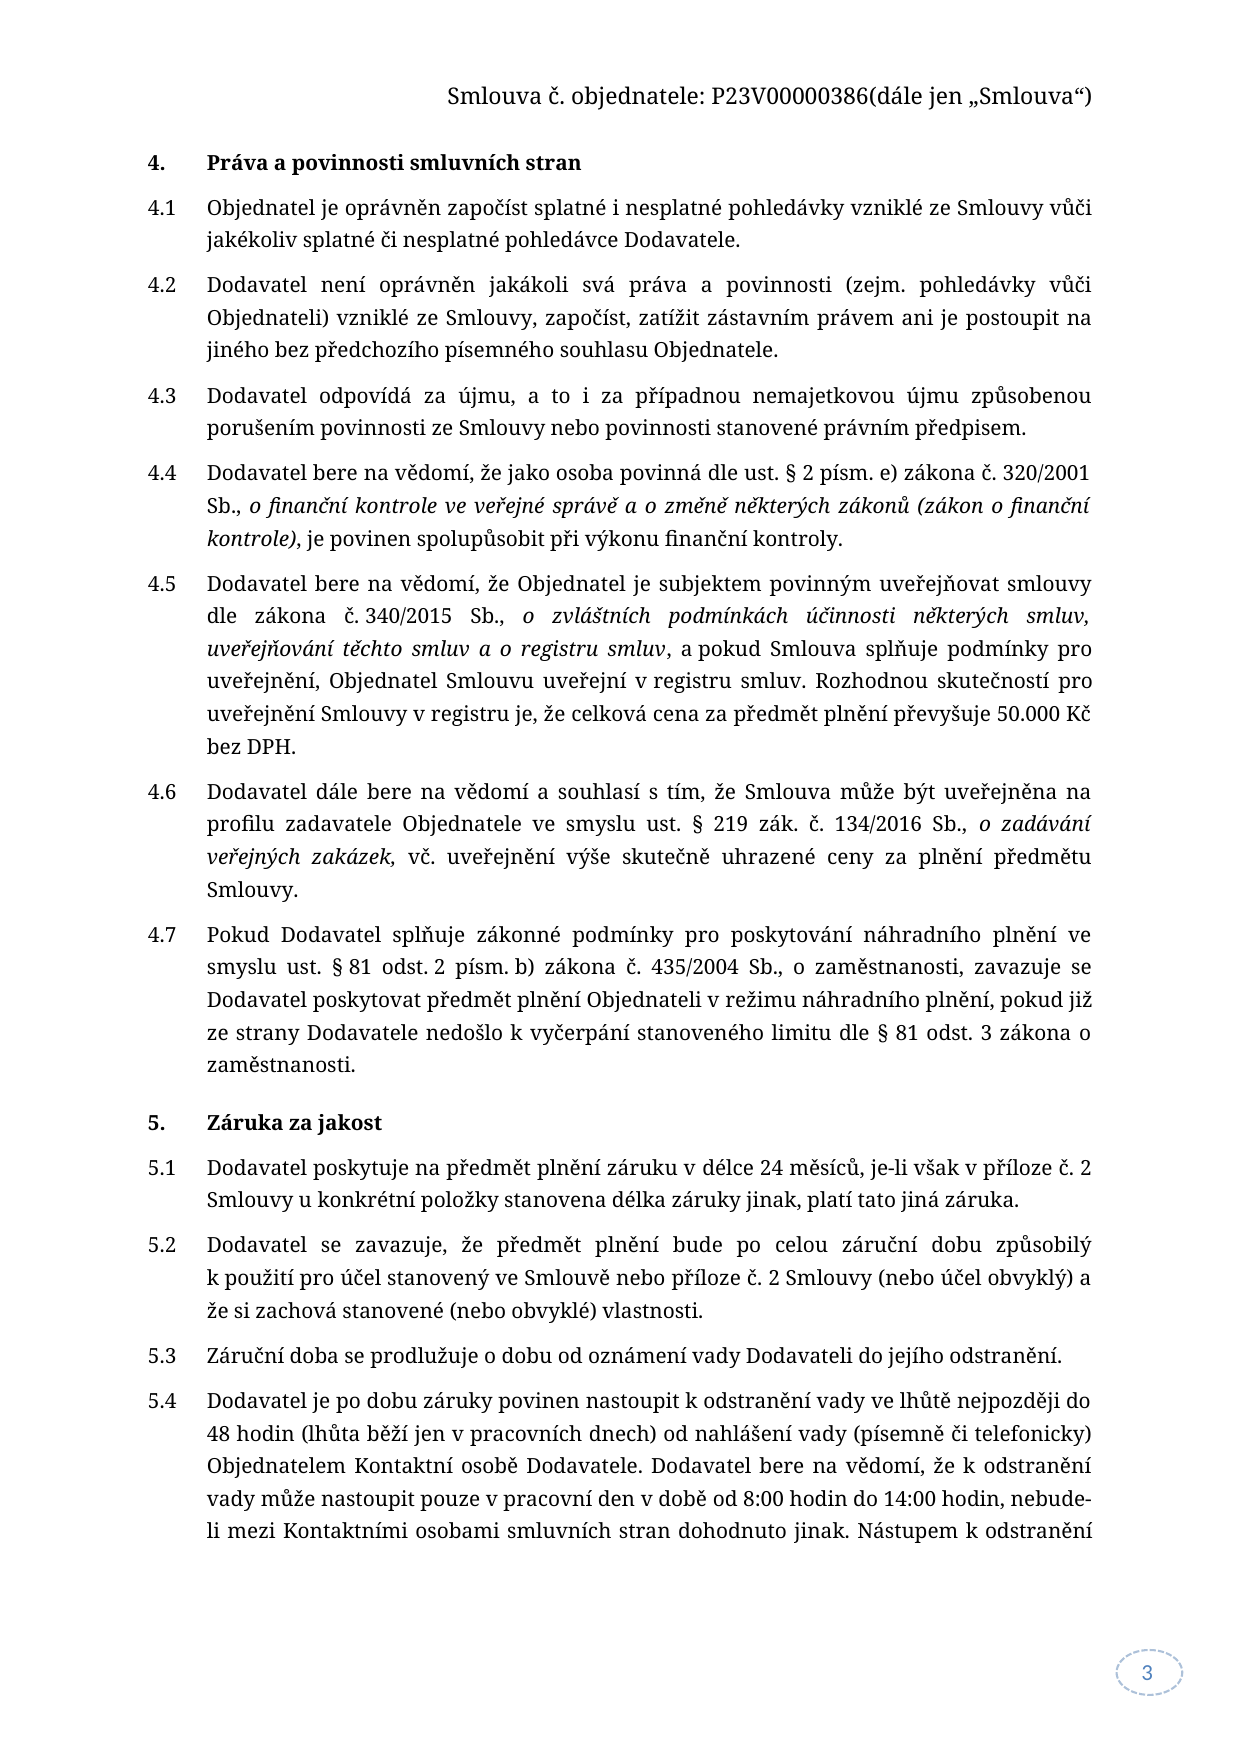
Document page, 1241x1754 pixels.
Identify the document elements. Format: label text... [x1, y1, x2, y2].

list Dodavatel poskytuje na předmět plnění záruku v délce 24 měsíců, je-li však v příloze č. 2 Smlouvy u konkrétní položky stanovena délka záruky jinak, platí tato jiná záruka. [148, 1153, 1093, 1214]
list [148, 1386, 1093, 1545]
list Dodavatel se zavazuje, že předmět plnění bude po celou záruční dobu způsobilý k použití pro účel stanovený ve Smlouvě nebo příloze č. 2 Smlouvy (nebo účel obvyklý) a že si zachová stanovené (nebo obvyklé) vlastnosti. [148, 1231, 1093, 1324]
list Záruční doba se prodlužuje o dobu od oznámení vady Dodavateli do jejího odstranění. [148, 1341, 1093, 1369]
list Dodavatel dále bere na vědomí a souhlasí s tím, že Smlouva může být uveřejněna na profilu zadavatele Objednatele ve smyslu ust. § 219 zák. č. 134/2016 Sb., o zadávání veřejných zakázek, vč. uveřejnění výše skutečně uhrazené ceny za plnění předmětu Smlouvy. [148, 777, 1093, 903]
list Dodavatel bere na vědomí, že Objednatel je subjektem povinným uveřejňovat smlouvy dle zákona č. 340/2015 Sb., o zvláštních podmínkách účinnosti některých smluv, uveřejňování těchto smluv a o registru smluv, a pokud Smlouva splňuje podmínky pro uveřejnění, Objednatel Smlouvu uveřejní v registru smluv. Rozhodnou skutečností pro uveřejnění Smlouvy v registru je, že celková cena za předmět plnění převyšuje 50.000 Kč bez DPH. [148, 569, 1093, 760]
list Záruka za jakost [148, 1108, 1093, 1136]
list Dodavatel není oprávněn jakákoli svá práva a povinnosti (zejm. pohledávky vůči Objednateli) vzniklé ze Smlouvy, započíst, zatížit zástavním právem ani je postoupit na jiného bez předchozího písemného souhlasu Objednatele. [148, 270, 1093, 364]
list Dodavatel bere na vědomí, že jako osoba povinná dle ust. § 2 písm. e) zákona č. 320/2001 Sb., o finanční kontrole ve veřejné správě a o změně některých zákonů (zákon o finanční kontrole), je povinen spolupůsobit při výkonu finanční kontroly. [148, 458, 1093, 552]
list Práva a povinnosti smluvních stran [148, 148, 1093, 176]
list Objednatel je oprávněn započíst splatné i nesplatné pohledávky vzniklé ze Smlouvy vůči jakékoliv splatné či nesplatné pohledávce Dodavatele. [148, 193, 1093, 254]
list Dodavatel odpovídá za újmu, a to i za případnou nemajetkovou újmu způsobenou porušením povinnosti ze Smlouvy nebo povinnosti stanovené právním předpisem. [148, 381, 1093, 442]
list Pokud Dodavatel splňuje zákonné podmínky pro poskytování náhradního plnění ve smyslu ust. § 81 odst. 2 písm. b) zákona č. 435/2004 Sb., o zaměstnanosti, zavazuje se Dodavatel poskytovat předmět plnění Objednateli v režimu náhradního plnění, pokud již ze strany Dodavatele nedošlo k vyčerpání stanoveného limitu dle § 81 odst. 3 zákona o zaměstnanosti. [148, 920, 1093, 1079]
